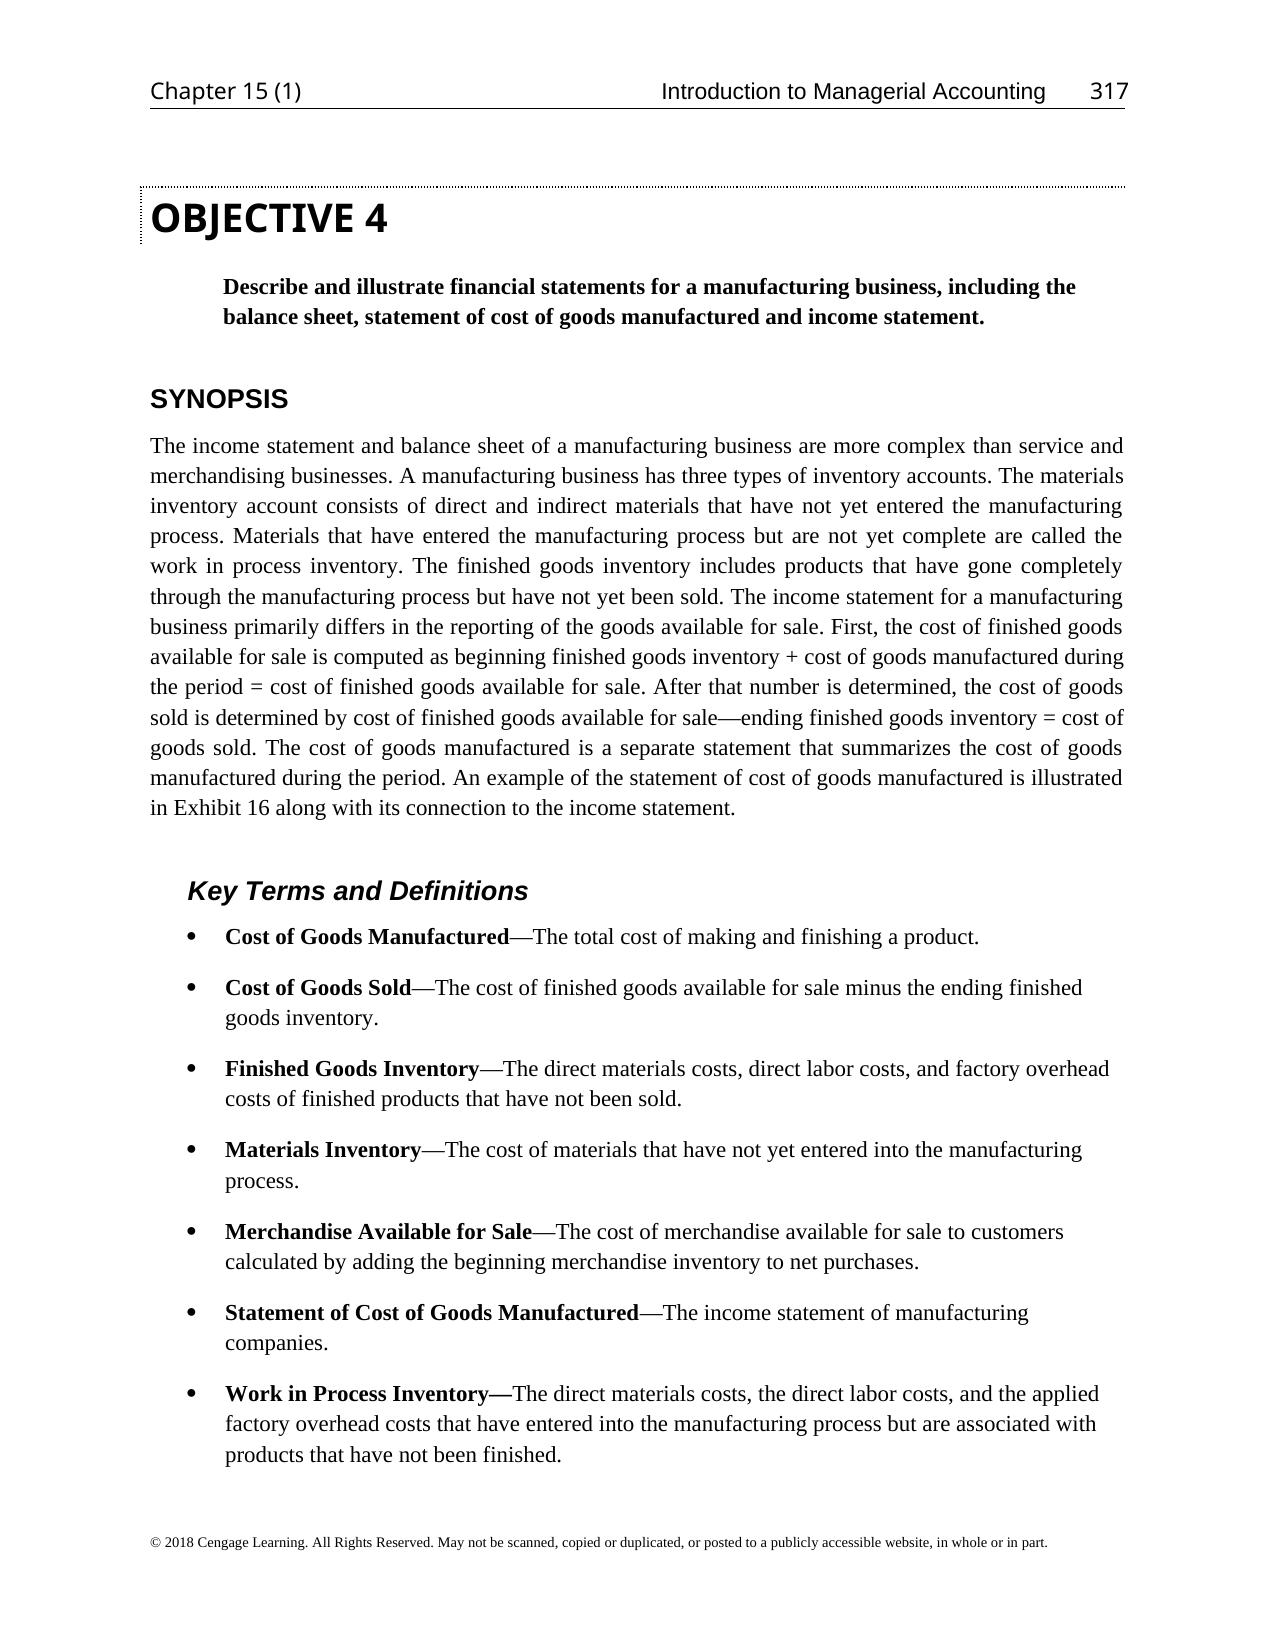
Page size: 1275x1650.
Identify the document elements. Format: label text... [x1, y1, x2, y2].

list Cost of Goods Sold—The cost of finished goods available for sale minus the ending finished goods inventory. [187, 974, 1125, 1031]
text Key Terms and Definitions [150, 874, 1125, 906]
list Materials Inventory—The cost of materials that have not yet entered into the manufacturing process. [187, 1136, 1125, 1193]
list Merchandise Available for Sale—The cost of merchandise available for sale to customers calculated by adding the beginning merchandise inventory to net purchases. [187, 1218, 1125, 1274]
text The income statement and balance sheet of a manufacturing business are more complex than service and merchandising businesses. A manufacturing business has three types of inventory accounts. The materials inventory account consists of direct and indirect materials that have not yet entered the manufacturing process. Materials that have entered the manufacturing process but are not yet complete are called the work in process inventory. The finished goods inventory includes products that have gone completely through the manufacturing process but have not yet been sold. The income statement for a manufacturing business primarily differs in the reporting of the goods available for sale. First, the cost of finished goods available for sale is computed as beginning finished goods inventory + cost of goods manufactured during the period = cost of finished goods available for sale. After that number is determined, the cost of goods sold is determined by cost of finished goods available for sale—ending finished goods inventory = cost of goods sold. The cost of goods manufactured is a separate statement that summarizes the cost of goods manufactured during the period. An example of the statement of cost of goods manufactured is illustrated in Exhibit 16 along with its connection to the income statement. [150, 432, 1125, 821]
text SYNOPSIS [150, 383, 1125, 414]
list Work in Process Inventory—The direct materials costs, the direct labor costs, and the applied factory overhead costs that have entered into the manufacturing process but are associated with products that have not been finished. [187, 1380, 1125, 1467]
list Statement of Cost of Goods Manufactured—The income statement of manufacturing companies. [187, 1299, 1125, 1356]
text OBJECTIVE 4 [139, 186, 1125, 244]
text Describe and illustrate financial statements for a manufacturing business, including the balance sheet, statement of cost of goods manufactured and income statement. [223, 273, 1125, 329]
list Cost of Goods Manufactured—The total cost of making and finishing a product. [187, 923, 1125, 949]
list Finished Goods Inventory—The direct materials costs, direct labor costs, and factory overhead costs of finished products that have not been sold. [187, 1055, 1125, 1112]
